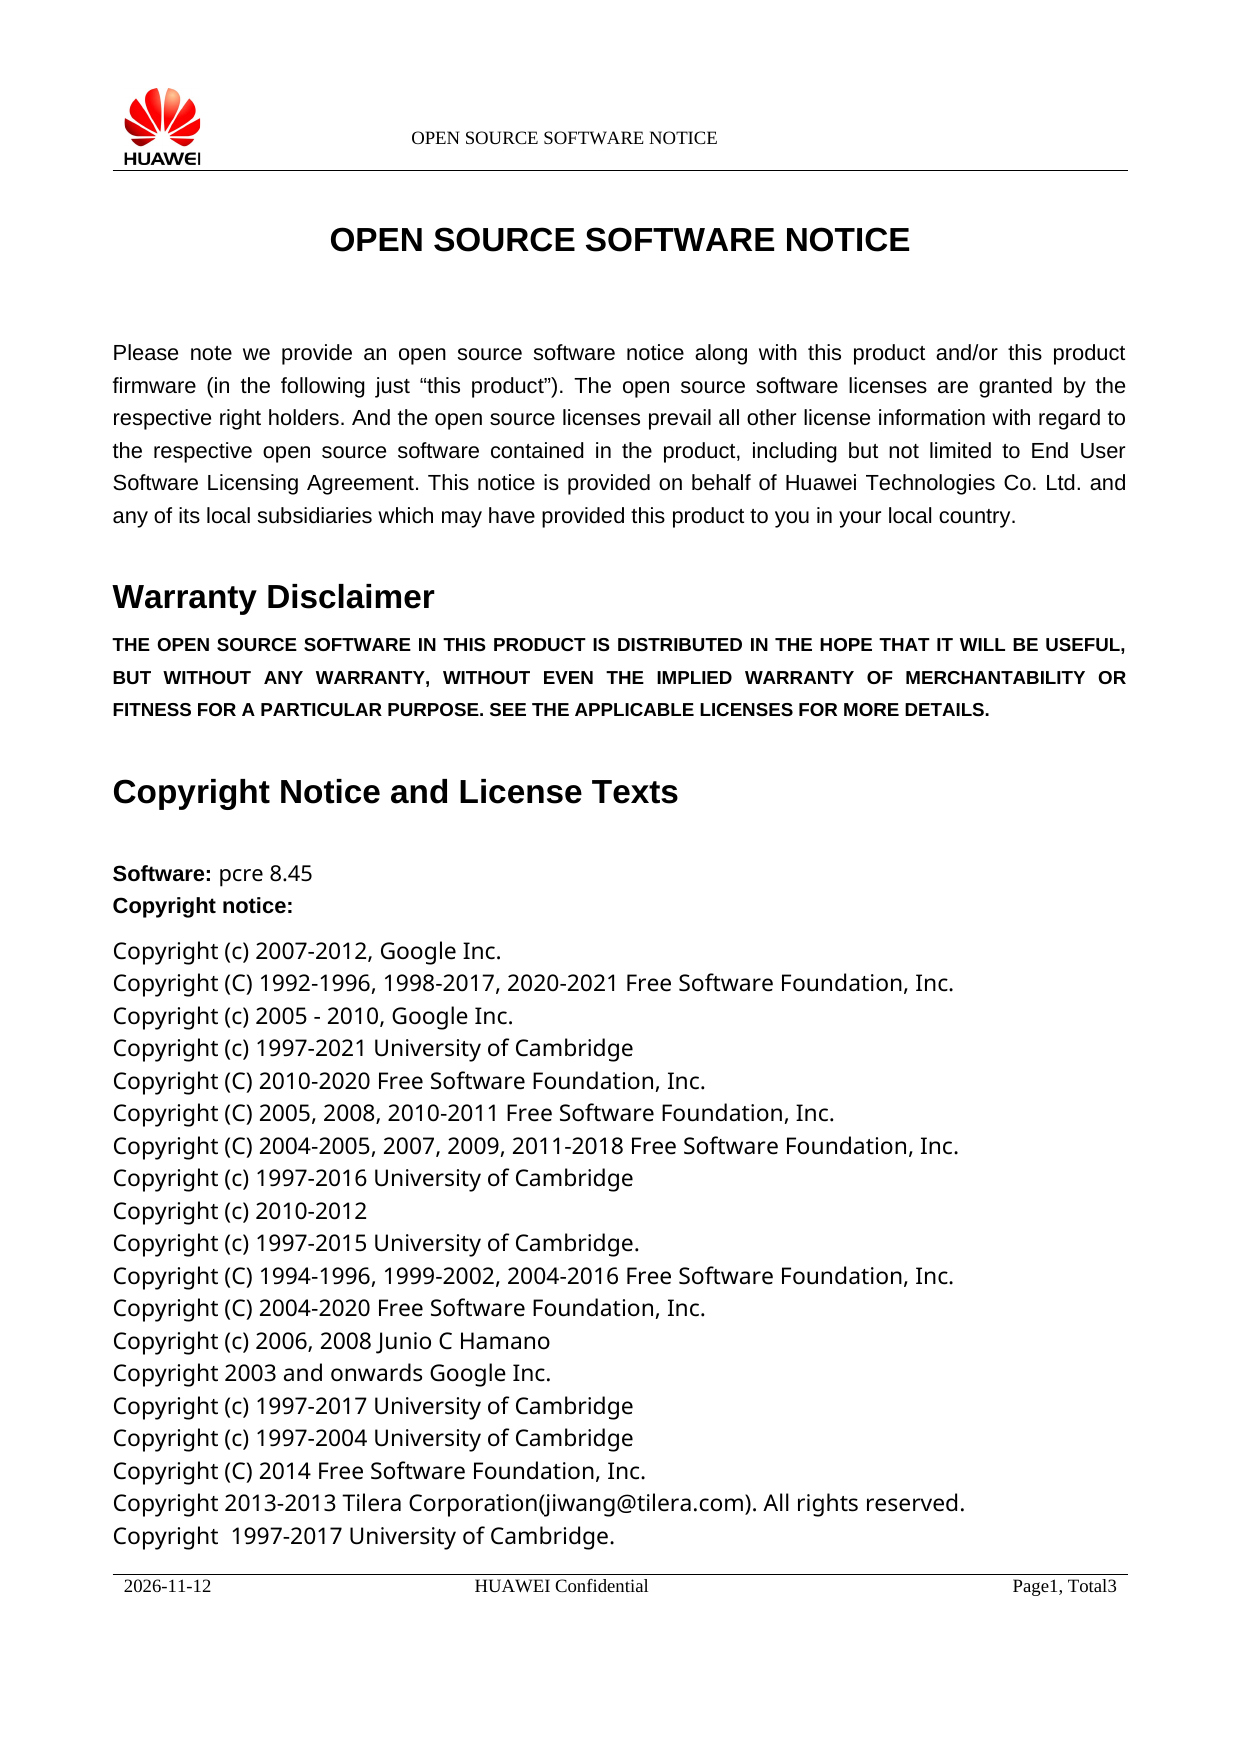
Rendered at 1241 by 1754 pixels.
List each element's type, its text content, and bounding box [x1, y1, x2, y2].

text Please note we provide an open source software notice along with this product and/or this product firmware (in the following just “this product”). The open source software licenses are granted by the respective right holders. And the open source licenses prevail all other license information with regard to the respective open source software contained in the product, including but not limited to End User Software Licensing Agreement. This notice is provided on behalf of Huawei Technologies Co. Ltd. and any of its local subsidiaries which may have provided this product to you in your local country. [112, 336, 1128, 531]
picture [124, 88, 201, 165]
text The open source software in this product is distributed in the hope that it will be useful, but WITHOUT ANY WARRANTY, without even the implied warranty of MERCHANTABILITY or FITNESS FOR A PARTICULAR PURPOSE. See the applicable licenses for more details. [112, 629, 1128, 726]
text Warranty Disclaimer [112, 564, 1128, 629]
text Copyright notice: [112, 889, 1128, 921]
text OPEN SOURCE SOFTWARE NOTICE [112, 206, 1128, 271]
text Copyright Notice and License Texts [112, 759, 1128, 824]
title Software: pcre 8.45 [112, 856, 1128, 889]
